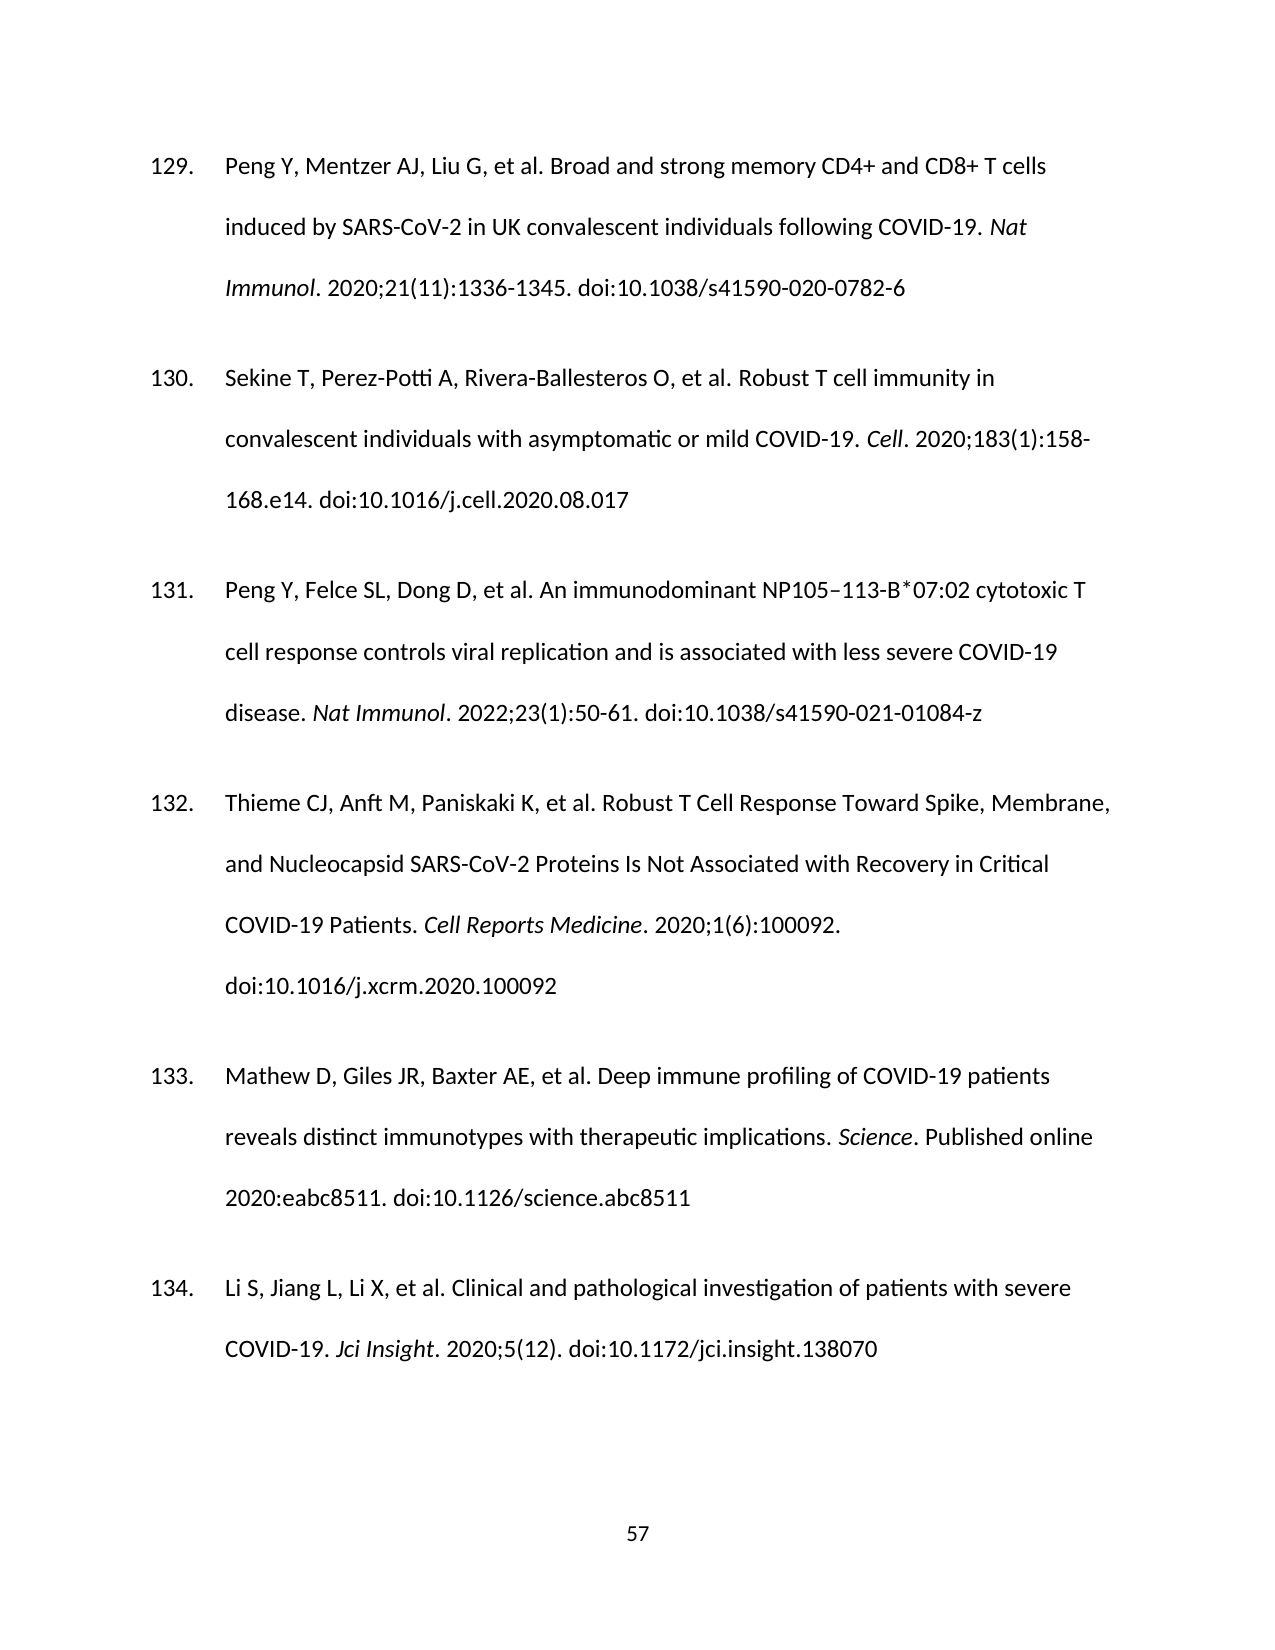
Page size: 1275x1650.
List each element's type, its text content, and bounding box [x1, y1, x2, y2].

text 134. Li S, Jiang L, Li X, et al. Clinical and pathological investigation of patients with severe COVID-19. Jci Insight. 2020;5(12). doi:10.1172/jci.insight.138070 [150, 1272, 1125, 1364]
text 129. Peng Y, Mentzer AJ, Liu G, et al. Broad and strong memory CD4+ and CD8+ T cells induced by SARS-CoV-2 in UK convalescent individuals following COVID-19. Nat Immunol. 2020;21(11):1336-1345. doi:10.1038/s41590-020-0782-6 [150, 150, 1125, 303]
text 133. Mathew D, Giles JR, Baxter AE, et al. Deep immune profiling of COVID-19 patients reveals distinct immunotypes with therapeutic implications. Science. Published online 2020:eabc8511. doi:10.1126/science.abc8511 [150, 1060, 1125, 1213]
text 132. Thieme CJ, Anft M, Paniskaki K, et al. Robust T Cell Response Toward Spike, Membrane, and Nucleocapsid SARS-CoV-2 Proteins Is Not Associated with Recovery in Critical COVID-19 Patients. Cell Reports Medicine. 2020;1(6):100092. doi:10.1016/j.xcrm.2020.100092 [150, 787, 1125, 1001]
text 130. Sekine T, Perez-Potti A, Rivera-Ballesteros O, et al. Robust T cell immunity in convalescent individuals with asymptomatic or mild COVID-19. Cell. 2020;183(1):158-168.e14. doi:10.1016/j.cell.2020.08.017 [150, 362, 1125, 515]
text 131. Peng Y, Felce SL, Dong D, et al. An immunodominant NP105–113-B*07:02 cytotoxic T cell response controls viral replication and is associated with less severe COVID-19 disease. Nat Immunol. 2022;23(1):50-61. doi:10.1038/s41590-021-01084-z [150, 574, 1125, 727]
